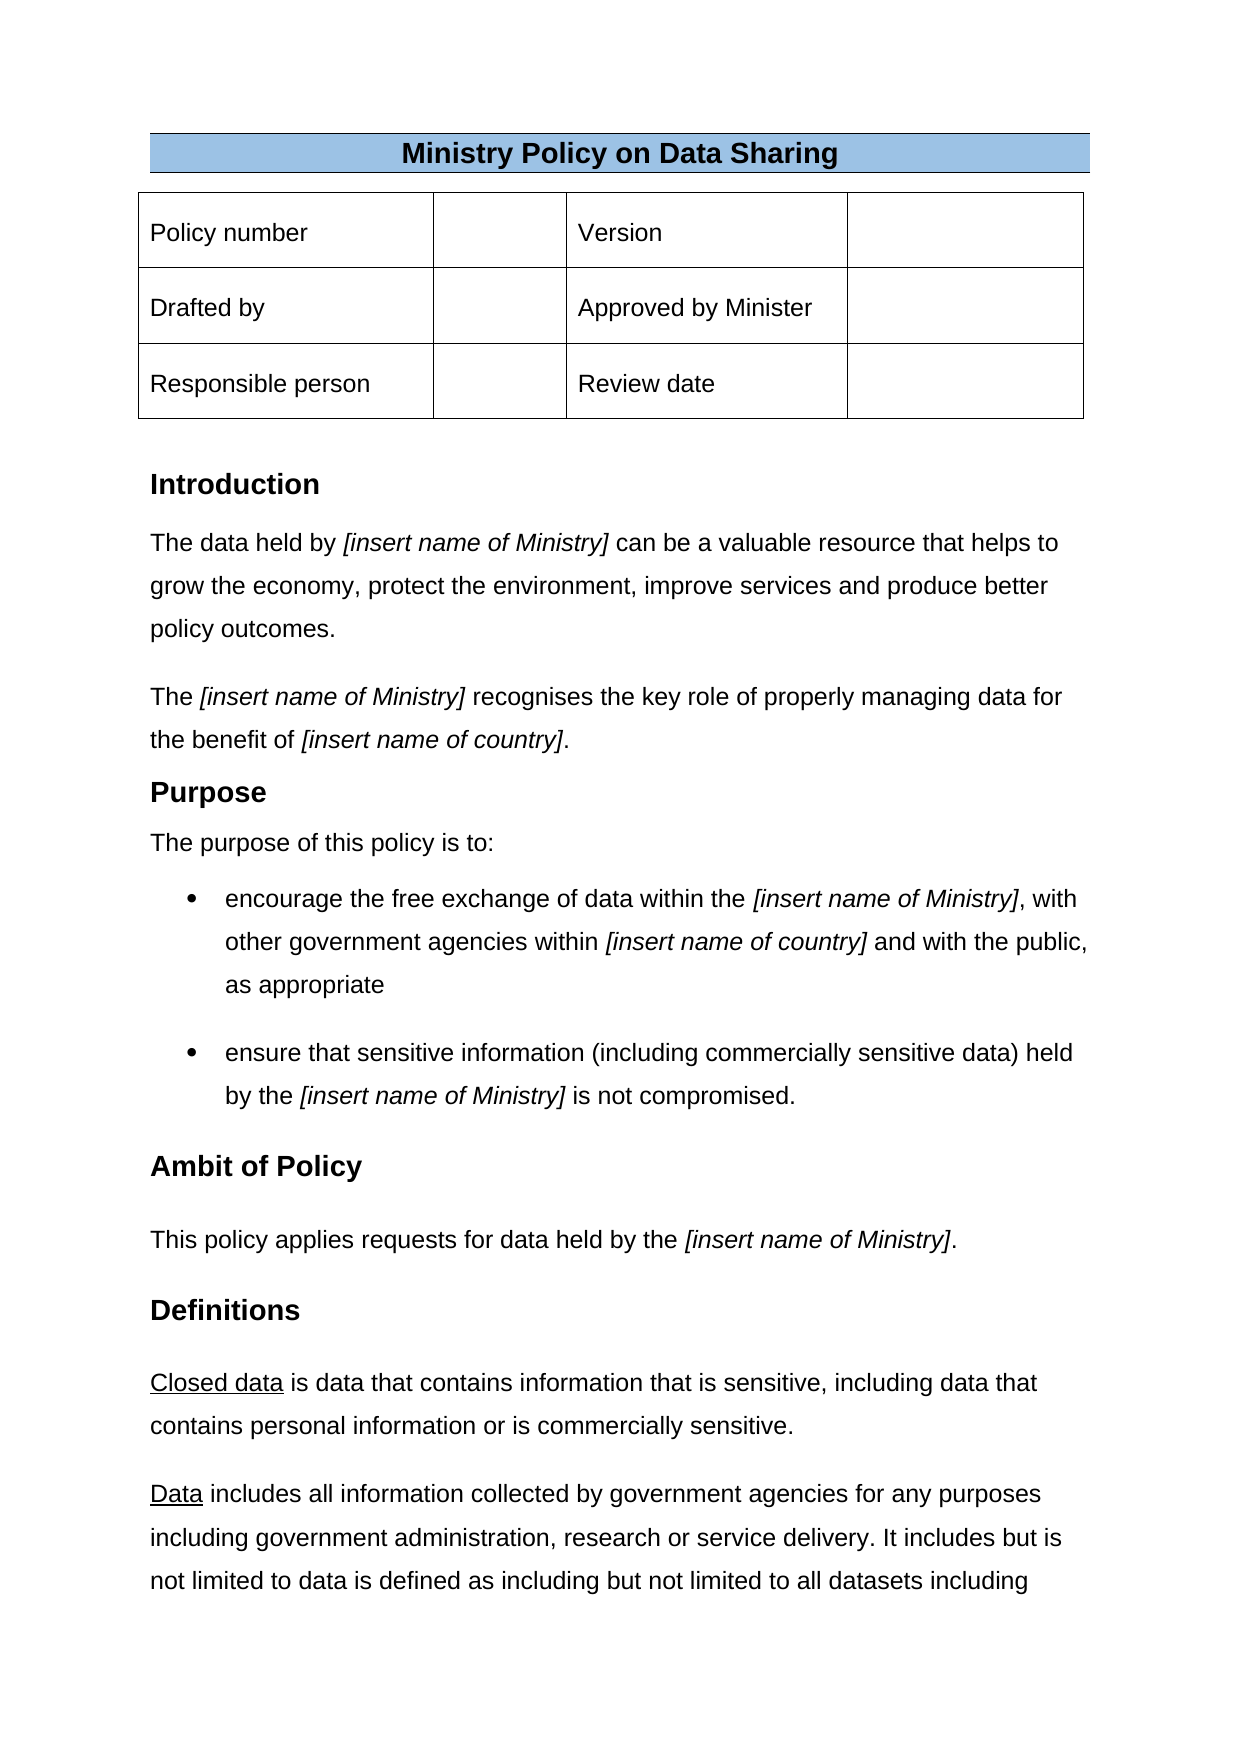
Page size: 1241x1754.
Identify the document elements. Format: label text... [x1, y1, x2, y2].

table_header [848, 193, 1083, 267]
table_cell Review date [567, 344, 847, 418]
table_cell [434, 344, 566, 418]
table_cell Responsible person [139, 344, 433, 418]
table_header Policy number [139, 193, 433, 267]
subtitle Ambit of Policy [150, 1149, 1090, 1183]
subtitle Definitions [150, 1293, 1090, 1326]
table_cell [848, 344, 1083, 418]
text The purpose of this policy is to: [150, 827, 1090, 856]
text Purpose [150, 775, 1090, 808]
table_header Version [567, 193, 847, 267]
text Introduction [150, 467, 1090, 500]
table_cell Approved by Minister [567, 268, 847, 343]
table_header [434, 193, 566, 267]
table_cell [434, 268, 566, 343]
subtitle This policy applies requests for data held by the [insert name of Ministry]. [150, 1225, 1090, 1253]
table_cell [848, 268, 1083, 343]
subtitle The data held by [insert name of Ministry] can be a valuable resource that helps to grow the economy, protect the environment, improve services and produce better policy outcomes. [150, 528, 1090, 643]
subtitle encourage the free exchange of data within the [insert name of Ministry], with other government agencies within [insert name of country] and with the public, as appropriate [187, 883, 1090, 999]
subtitle Closed data is data that contains information that is sensitive, including data that contains personal information or is commercially sensitive. [150, 1368, 1090, 1440]
text Ministry Policy on Data Sharing [150, 134, 1090, 172]
table_cell Drafted by [139, 268, 433, 343]
subtitle ensure that sensitive information (including commercially sensitive data) held by the [insert name of Ministry] is not compromised. [187, 1038, 1090, 1110]
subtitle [150, 1479, 1090, 1594]
subtitle The [insert name of Ministry] recognises the key role of properly managing data for the benefit of [insert name of country]. [150, 682, 1090, 754]
